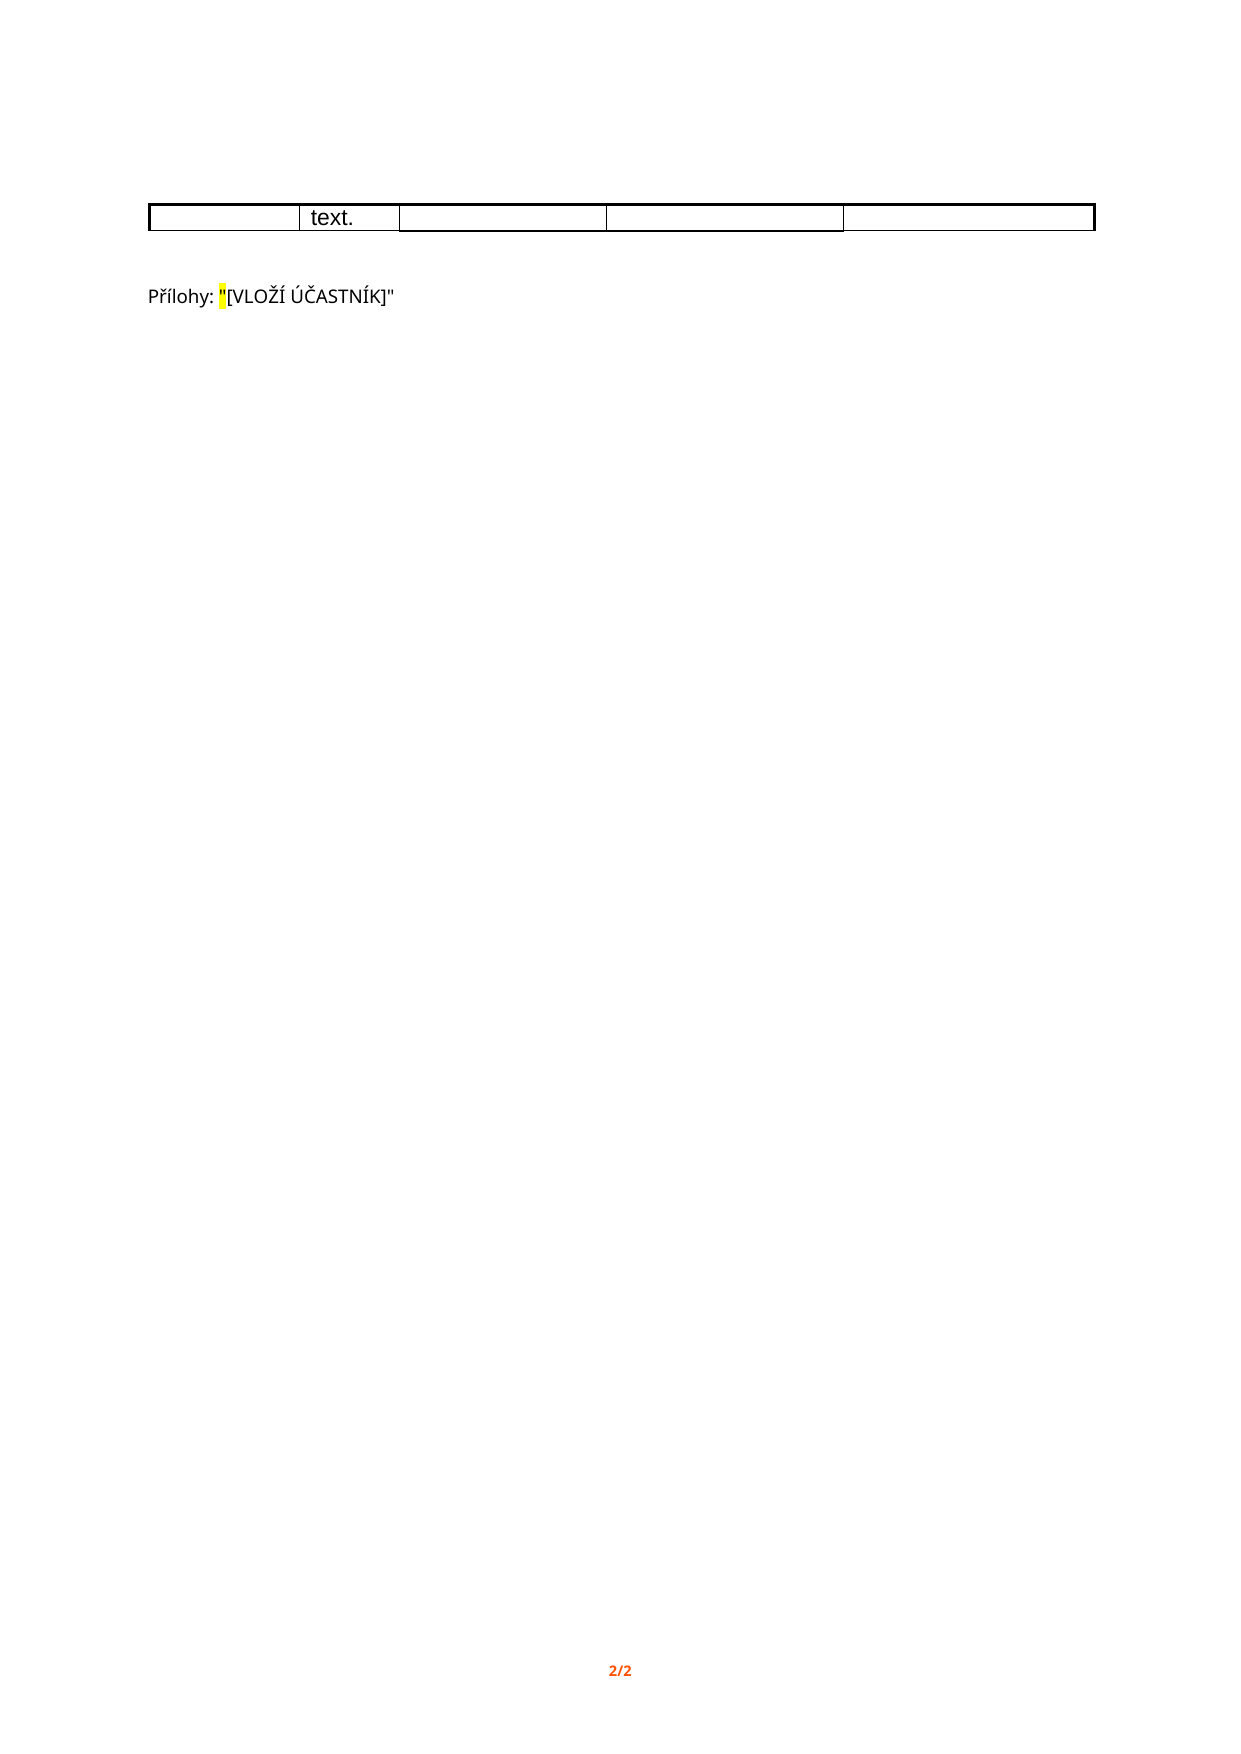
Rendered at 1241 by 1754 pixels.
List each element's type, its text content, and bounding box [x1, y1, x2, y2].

text Přílohy: [148, 283, 219, 309]
table_cell [400, 206, 606, 230]
table_cell [844, 206, 1093, 230]
table_cell [607, 206, 843, 230]
text Přílohy: [226, 283, 1093, 309]
